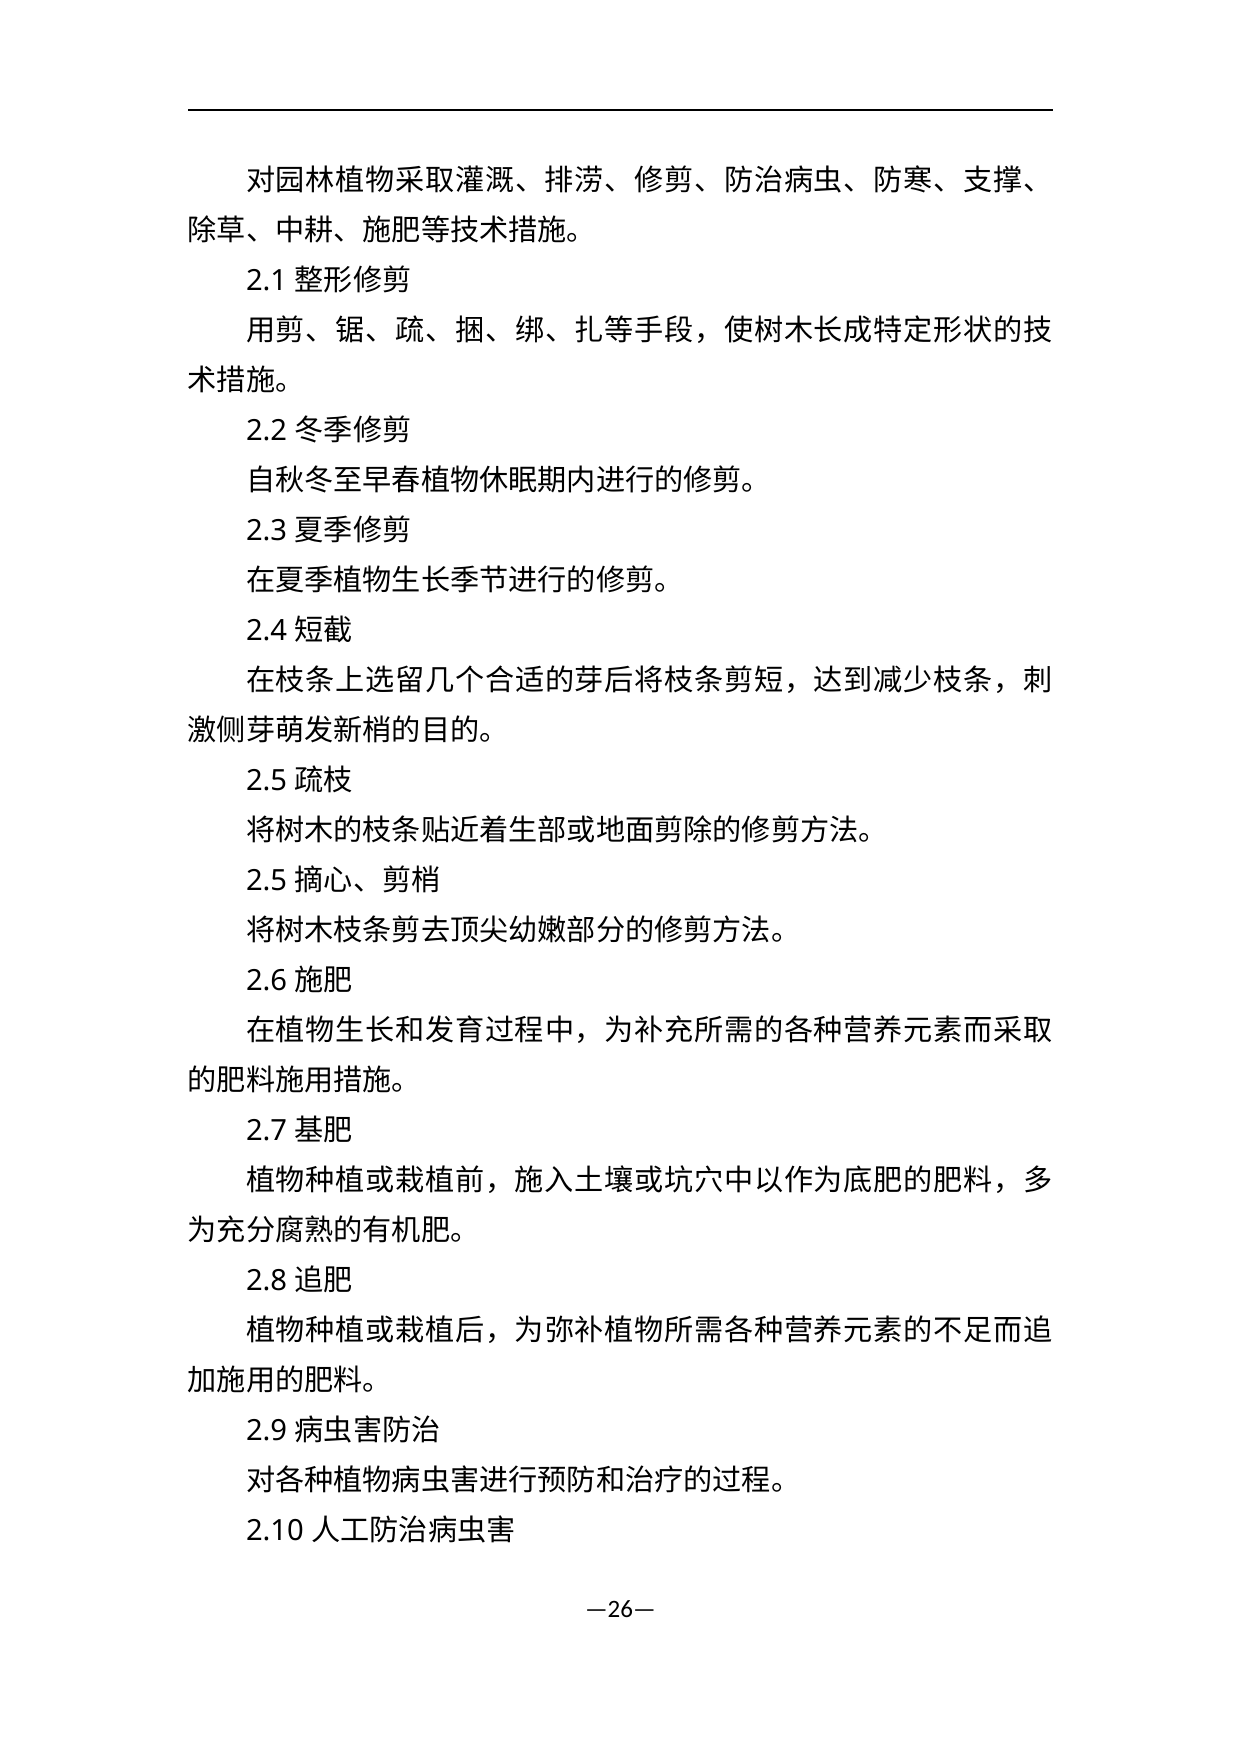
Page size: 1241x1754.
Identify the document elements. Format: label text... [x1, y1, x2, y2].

text 在枝条上选留几个合适的芽后将枝条剪短，达到减少枝条，刺激侧芽萌发新梢的目的。 [187, 650, 1053, 750]
text 对各种植物病虫害进行预防和治疗的过程。 [187, 1450, 1053, 1500]
text 2.10 人工防治病虫害 [187, 1500, 1053, 1550]
text 2.7 基肥 [187, 1100, 1053, 1150]
text 植物种植或栽植前，施入土壤或坑穴中以作为底肥的肥料，多为充分腐熟的有机肥。 [187, 1150, 1053, 1250]
text 对园林植物采取灌溉、排涝、修剪、防治病虫、防寒、支撑、除草、中耕、施肥等技术措施。 [187, 150, 1053, 250]
text 2.6 施肥 [187, 950, 1053, 1000]
text 2.8 追肥 [187, 1250, 1053, 1300]
text 2.5 摘心、剪梢 [187, 850, 1053, 900]
text 在夏季植物生长季节进行的修剪。 [187, 550, 1053, 600]
text 将树木枝条剪去顶尖幼嫩部分的修剪方法。 [187, 900, 1053, 950]
text 2.5 疏枝 [187, 750, 1053, 800]
text 2.1 整形修剪 [187, 250, 1053, 300]
text 2.2 冬季修剪 [187, 400, 1053, 450]
text 2.9 病虫害防治 [187, 1400, 1053, 1450]
text 自秋冬至早春植物休眠期内进行的修剪。 [187, 450, 1053, 500]
text 2.3 夏季修剪 [187, 500, 1053, 550]
text 在植物生长和发育过程中，为补充所需的各种营养元素而采取的肥料施用措施。 [187, 1000, 1053, 1100]
text 植物种植或栽植后，为弥补植物所需各种营养元素的不足而追加施用的肥料。 [187, 1300, 1053, 1400]
text 用剪、锯、疏、捆、绑、扎等手段，使树木长成特定形状的技术措施。 [187, 300, 1053, 400]
text 将树木的枝条贴近着生部或地面剪除的修剪方法。 [187, 800, 1053, 850]
text 2.4 短截 [187, 600, 1053, 650]
